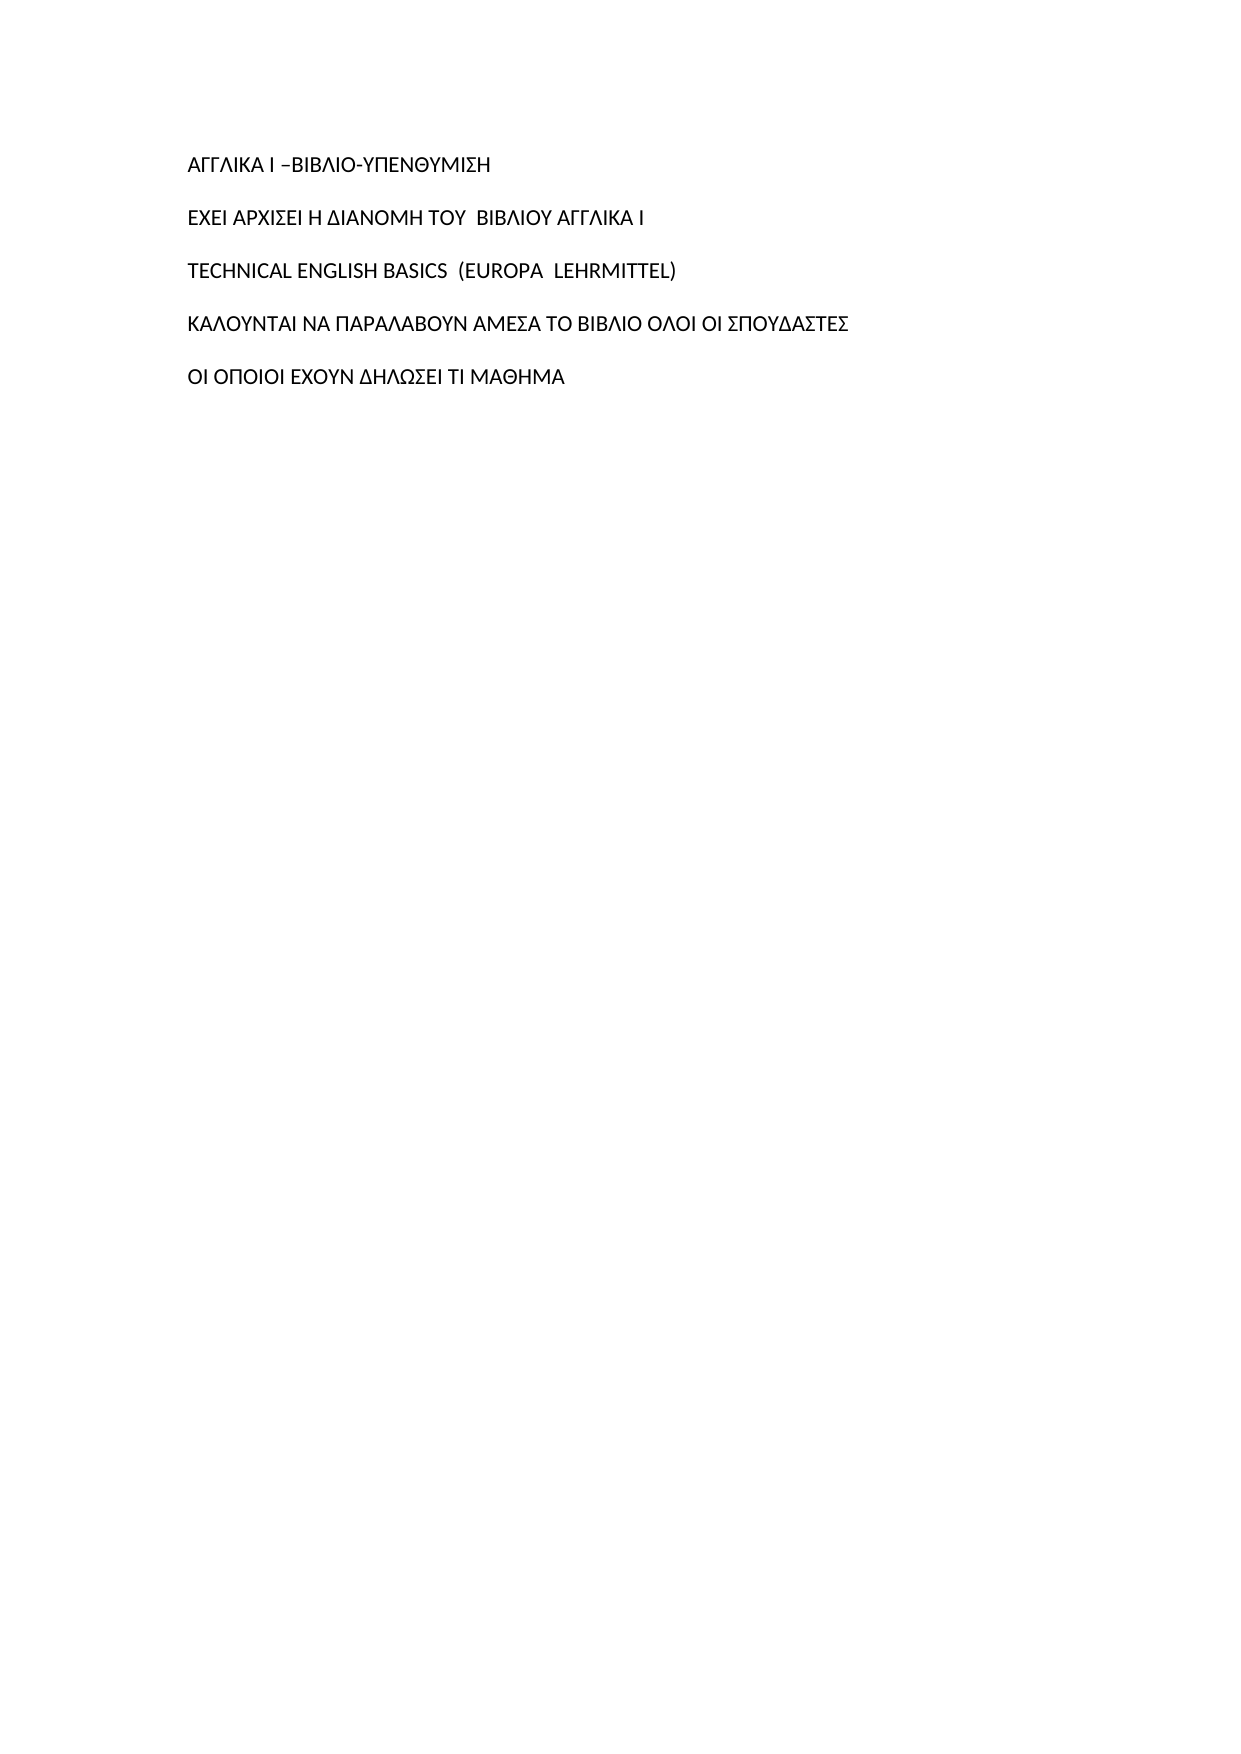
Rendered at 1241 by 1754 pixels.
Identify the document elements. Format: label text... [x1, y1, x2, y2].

text ΕΧΕΙ ΑΡΧΙΣΕΙ Η ΔΙΑΝΟΜΗ ΤΟΥ ΒΙΒΛΙΟΥ ΑΓΓΛΙΚΑ Ι [187, 203, 1053, 231]
text ΟΙ ΟΠΟΙΟΙ ΕΧΟΥΝ ΔΗΛΩΣΕΙ ΤΙ ΜΑΘΗΜΑ [187, 362, 1053, 390]
text ΚΑΛΟΥΝΤΑΙ ΝΑ ΠΑΡΑΛΑΒΟΥΝ ΑΜΕΣΑ ΤΟ ΒΙΒΛΙΟ ΟΛΟΙ ΟΙ ΣΠΟΥΔΑΣΤΕΣ [187, 309, 1053, 337]
text ΑΓΓΛΙΚΑ Ι –ΒΙΒΛΙΟ-ΥΠΕΝΘΥΜΙΣΗ [187, 150, 1053, 178]
text TECHNICAL ENGLISH BASICS (EUROPA LEHRMITTEL) [187, 256, 1053, 284]
